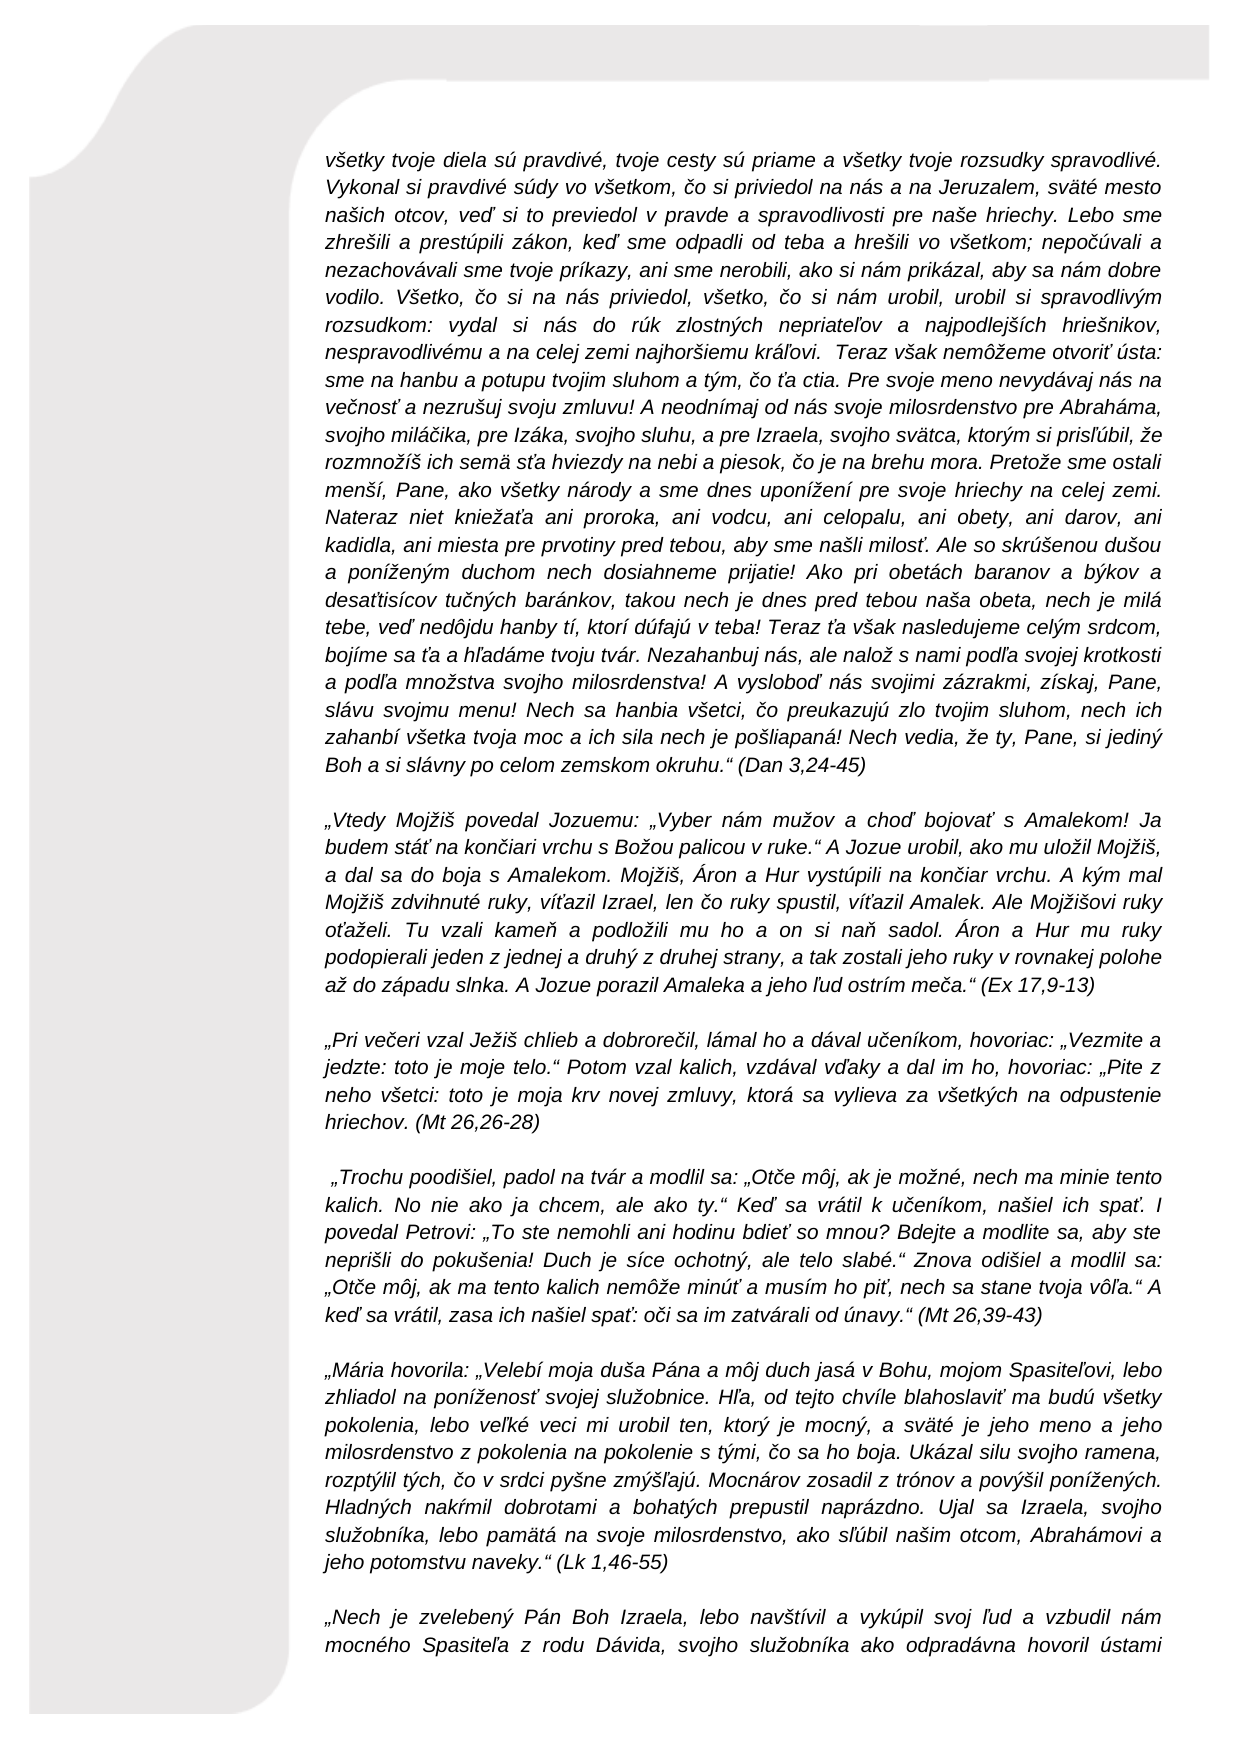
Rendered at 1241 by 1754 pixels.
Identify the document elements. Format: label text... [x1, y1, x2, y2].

picture [29, 25, 1210, 1714]
text „Pri večeri vzal Ježiš chlieb a dobrorečil, lámal ho a dával učeníkom, hovoriac: „Vezmite a jedzte: toto je moje telo.“ Potom vzal kalich, vzdával vďaky a dal im ho, hovoriac: „Pite z neho všetci: toto je moja krv novej zmluvy, ktorá sa vylieva za všetkých na odpustenie hriechov. (Mt 26,26-28) [325, 1028, 1165, 1134]
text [325, 148, 1165, 777]
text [325, 1605, 1165, 1657]
text „Mária hovorila: „Velebí moja duša Pána a môj duch jasá v Bohu, mojom Spasiteľovi, lebo zhliadol na poníženosť svojej služobnice. Hľa, od tejto chvíle blahoslaviť ma budú všetky pokolenia, lebo veľké veci mi urobil ten, ktorý je mocný, a sväté je jeho meno a jeho milosrdenstvo z pokolenia na pokolenie s tými, čo sa ho boja. Ukázal silu svojho ramena, rozptýlil tých, čo v srdci pyšne zmýšľajú. Mocnárov zosadil z trónov a povýšil ponížených. Hladných nakŕmil dobrotami a bohatých prepustil naprázdno. Ujal sa Izraela, svojho služobníka, lebo pamätá na svoje milosrdenstvo, ako sľúbil našim otcom, Abrahámovi a jeho potomstvu naveky.“ (Lk 1,46-55) [325, 1358, 1165, 1574]
text „Vtedy Mojžiš povedal Jozuemu: „Vyber nám mužov a choď bojovať s Amalekom! Ja budem stáť na končiari vrchu s Božou palicou v ruke.“ A Jozue urobil, ako mu uložil Mojžiš, a dal sa do boja s Amalekom. Mojžiš, Áron a Hur vystúpili na končiar vrchu. A kým mal Mojžiš zdvihnuté ruky, víťazil Izrael, len čo ruky spustil, víťazil Amalek. Ale Mojžišovi ruky oťaželi. Tu vzali kameň a podložili mu ho a on si naň sadol. Áron a Hur mu ruky podopierali jeden z jednej a druhý z druhej strany, a tak zostali jeho ruky v rovnakej polohe až do západu slnka. A Jozue porazil Amaleka a jeho ľud ostrím meča.“ (Ex 17,9-13) [325, 808, 1165, 997]
text „Trochu poodišiel, padol na tvár a modlil sa: „Otče môj, ak je možné, nech ma minie tento kalich. No nie ako ja chcem, ale ako ty.“ Keď sa vrátil k učeníkom, našiel ich spať. I povedal Petrovi: „To ste nemohli ani hodinu bdieť so mnou? Bdejte a modlite sa, aby ste neprišli do pokušenia! Duch je síce ochotný, ale telo slabé.“ Znova odišiel a modlil sa: „Otče môj, ak ma tento kalich nemôže minúť a musím ho piť, nech sa stane tvoja vôľa.“ A keď sa vrátil, zasa ich našiel spať: oči sa im zatvárali od únavy.“ (Mt 26,39-43) [325, 1165, 1165, 1327]
